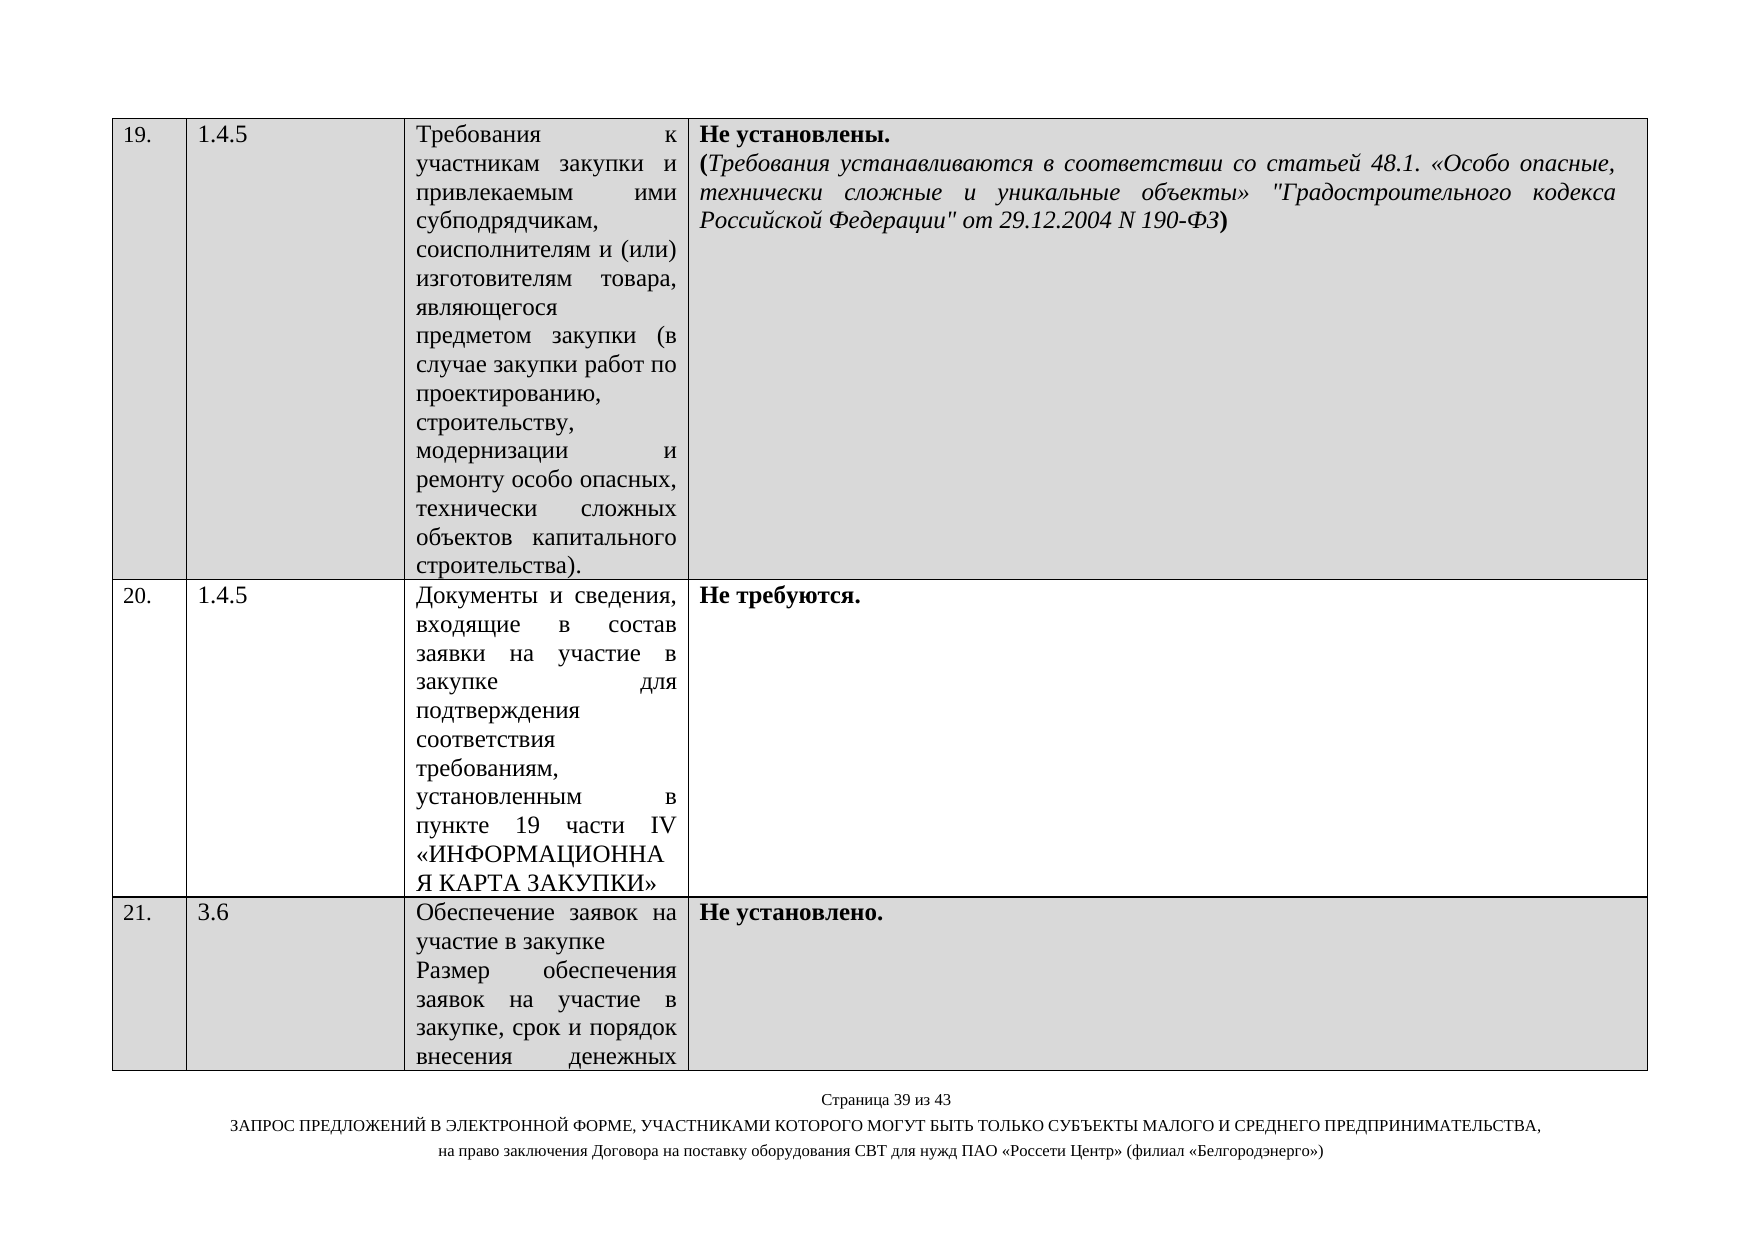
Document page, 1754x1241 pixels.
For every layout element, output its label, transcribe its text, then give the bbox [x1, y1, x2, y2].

table_cell 1.4.5 [187, 580, 404, 896]
table_cell Не установлено. [689, 898, 1647, 1070]
table_cell Документы и сведения, входящие в состав заявки на участие в закупке для подтверждения соответствия требованиям, установленным в пункте 19 части IV «ИНФОРМАЦИОННАЯ КАРТА ЗАКУПКИ» [405, 580, 688, 896]
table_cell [405, 898, 688, 1070]
table_cell Не установлены. (Требования устанавливаются в соответствии со статьей 48.1. «Особо опасные, технически сложные и уникальные объекты» "Градостроительного кодекса Российской Федерации" от 29.12.2004 N 190-ФЗ) [689, 119, 1647, 579]
table_cell 3.6 [187, 898, 404, 1070]
table_cell Требования к участникам закупки и привлекаемым ими субподрядчикам, соисполнителям и (или) изготовителям товара, являющегося предметом закупки (в случае закупки работ по проектированию, строительству, модернизации и ремонту особо опасных, технически сложных объектов капитального строительства). [405, 119, 688, 579]
table_cell [113, 580, 186, 896]
table_cell [113, 119, 186, 579]
table_cell 1.4.5 [187, 119, 404, 579]
table_cell Не требуются. [689, 580, 1647, 896]
table_cell [113, 898, 186, 1070]
